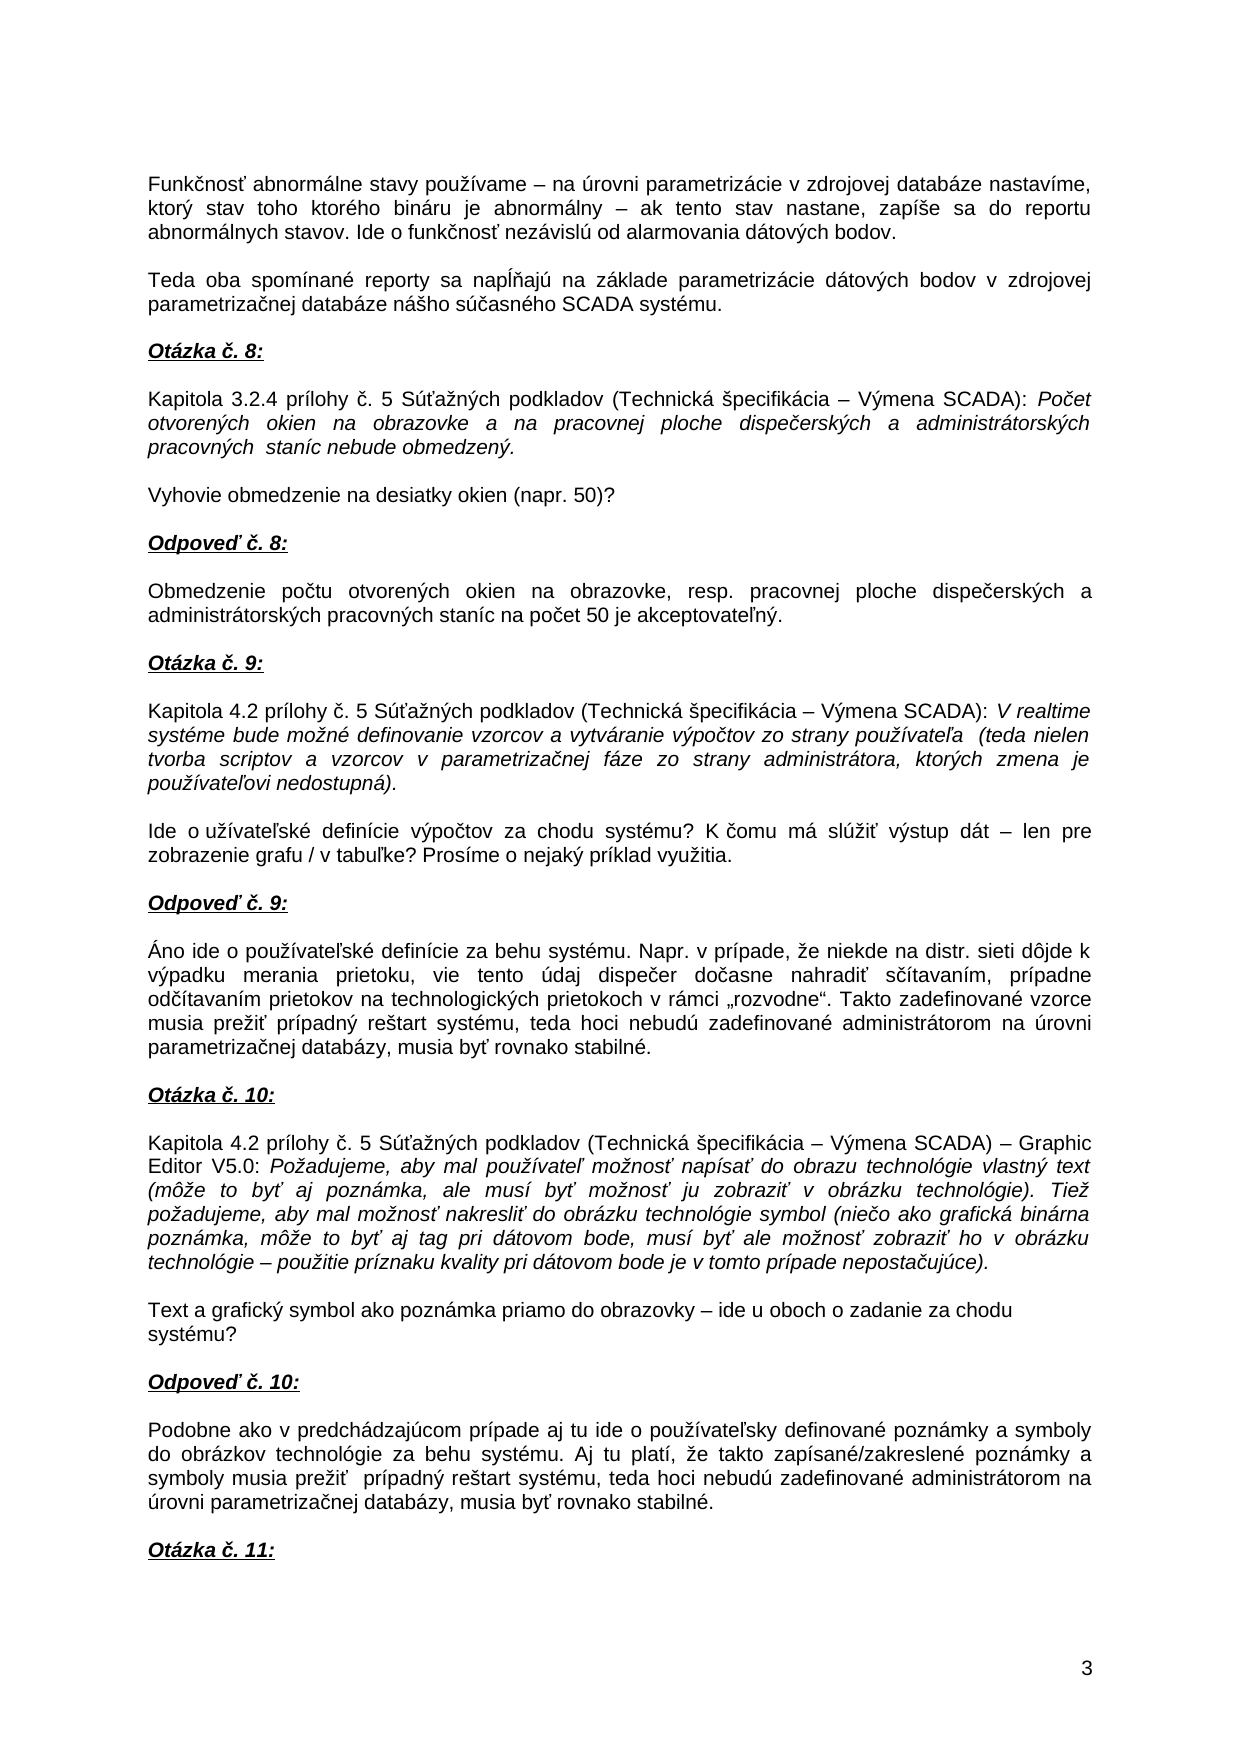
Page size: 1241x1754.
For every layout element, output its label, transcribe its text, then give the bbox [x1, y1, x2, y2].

text Podobne ako v predchádzajúcom prípade aj tu ide o používateľsky definované poznámky a symboly do obrázkov technológie za behu systému. Aj tu platí, že takto zapísané/zakreslené poznámky a symboly musia prežiť prípadný reštart systému, teda hoci nebudú zadefinované administrátorom na úrovni parametrizačnej databázy, musia byť rovnako stabilné. [148, 1418, 1093, 1514]
text Vyhovie obmedzenie na desiatky okien (napr. 50)? [148, 483, 1093, 507]
text Otázka č. 8: [148, 339, 1093, 363]
text Kapitola 3.2.4 prílohy č. 5 Súťažných podkladov (Technická špecifikácia – Výmena SCADA): Počet otvorených okien na obrazovke a na pracovnej ploche dispečerských a administrátorských pracovných staníc nebude obmedzený. [148, 387, 1093, 459]
text Teda oba spomínané reporty sa napĺňajú na základe parametrizácie dátových bodov v zdrojovej parametrizačnej databáze nášho súčasného SCADA systému. [148, 267, 1093, 315]
text Obmedzenie počtu otvorených okien na obrazovke, resp. pracovnej ploche dispečerských a administrátorských pracovných staníc na počet 50 je akceptovateľný. [148, 579, 1093, 627]
text Ide o užívateľské definície výpočtov za chodu systému? K čomu má slúžiť výstup dát – len pre zobrazenie grafu / v tabuľke? Prosíme o nejaký príklad využitia. [148, 819, 1093, 867]
text Kapitola 4.2 prílohy č. 5 Súťažných podkladov (Technická špecifikácia – Výmena SCADA): V realtime systéme bude možné definovanie vzorcov a vytváranie výpočtov zo strany používateľa (teda nielen tvorba scriptov a vzorcov v parametrizačnej fáze zo strany administrátora, ktorých zmena je používateľovi nedostupná). [148, 699, 1093, 795]
text Otázka č. 11: [148, 1538, 1093, 1562]
text Text a grafický symbol ako poznámka priamo do obrazovky – ide u oboch o zadanie za chodu systému? [148, 1298, 1093, 1346]
text Odpoveď č. 8: [148, 531, 1093, 555]
text Funkčnosť abnormálne stavy používame – na úrovni parametrizácie v zdrojovej databáze nastavíme, ktorý stav toho ktorého bináru je abnormálny – ak tento stav nastane, zapíše sa do reportu abnormálnych stavov. Ide o funkčnosť nezávislú od alarmovania dátových bodov. [148, 172, 1093, 243]
text Otázka č. 10: [148, 1082, 1093, 1106]
text Otázka č. 9: [148, 651, 1093, 675]
text Odpoveď č. 9: [148, 891, 1093, 914]
text Odpoveď č. 10: [148, 1370, 1093, 1394]
text Áno ide o používateľské definície za behu systému. Napr. v prípade, že niekde na distr. sieti dôjde k výpadku merania prietoku, vie tento údaj dispečer dočasne nahradiť sčítavaním, prípadne odčítavaním prietokov na technologických prietokoch v rámci „rozvodne“. Takto zadefinované vzorce musia prežiť prípadný reštart systému, teda hoci nebudú zadefinované administrátorom na úrovni parametrizačnej databázy, musia byť rovnako stabilné. [148, 939, 1093, 1058]
text Kapitola 4.2 prílohy č. 5 Súťažných podkladov (Technická špecifikácia – Výmena SCADA) – Graphic Editor V5.0: Požadujeme, aby mal používateľ možnosť napísať do obrazu technológie vlastný text (môže to byť aj poznámka, ale musí byť možnosť ju zobraziť v obrázku technológie). Tiež požadujeme, aby mal možnosť nakresliť do obrázku technológie symbol (niečo ako grafická binárna poznámka, môže to byť aj tag pri dátovom bode, musí byť ale možnosť zobraziť ho v obrázku technológie – použitie príznaku kvality pri dátovom bode je v tomto prípade nepostačujúce). [148, 1130, 1093, 1274]
